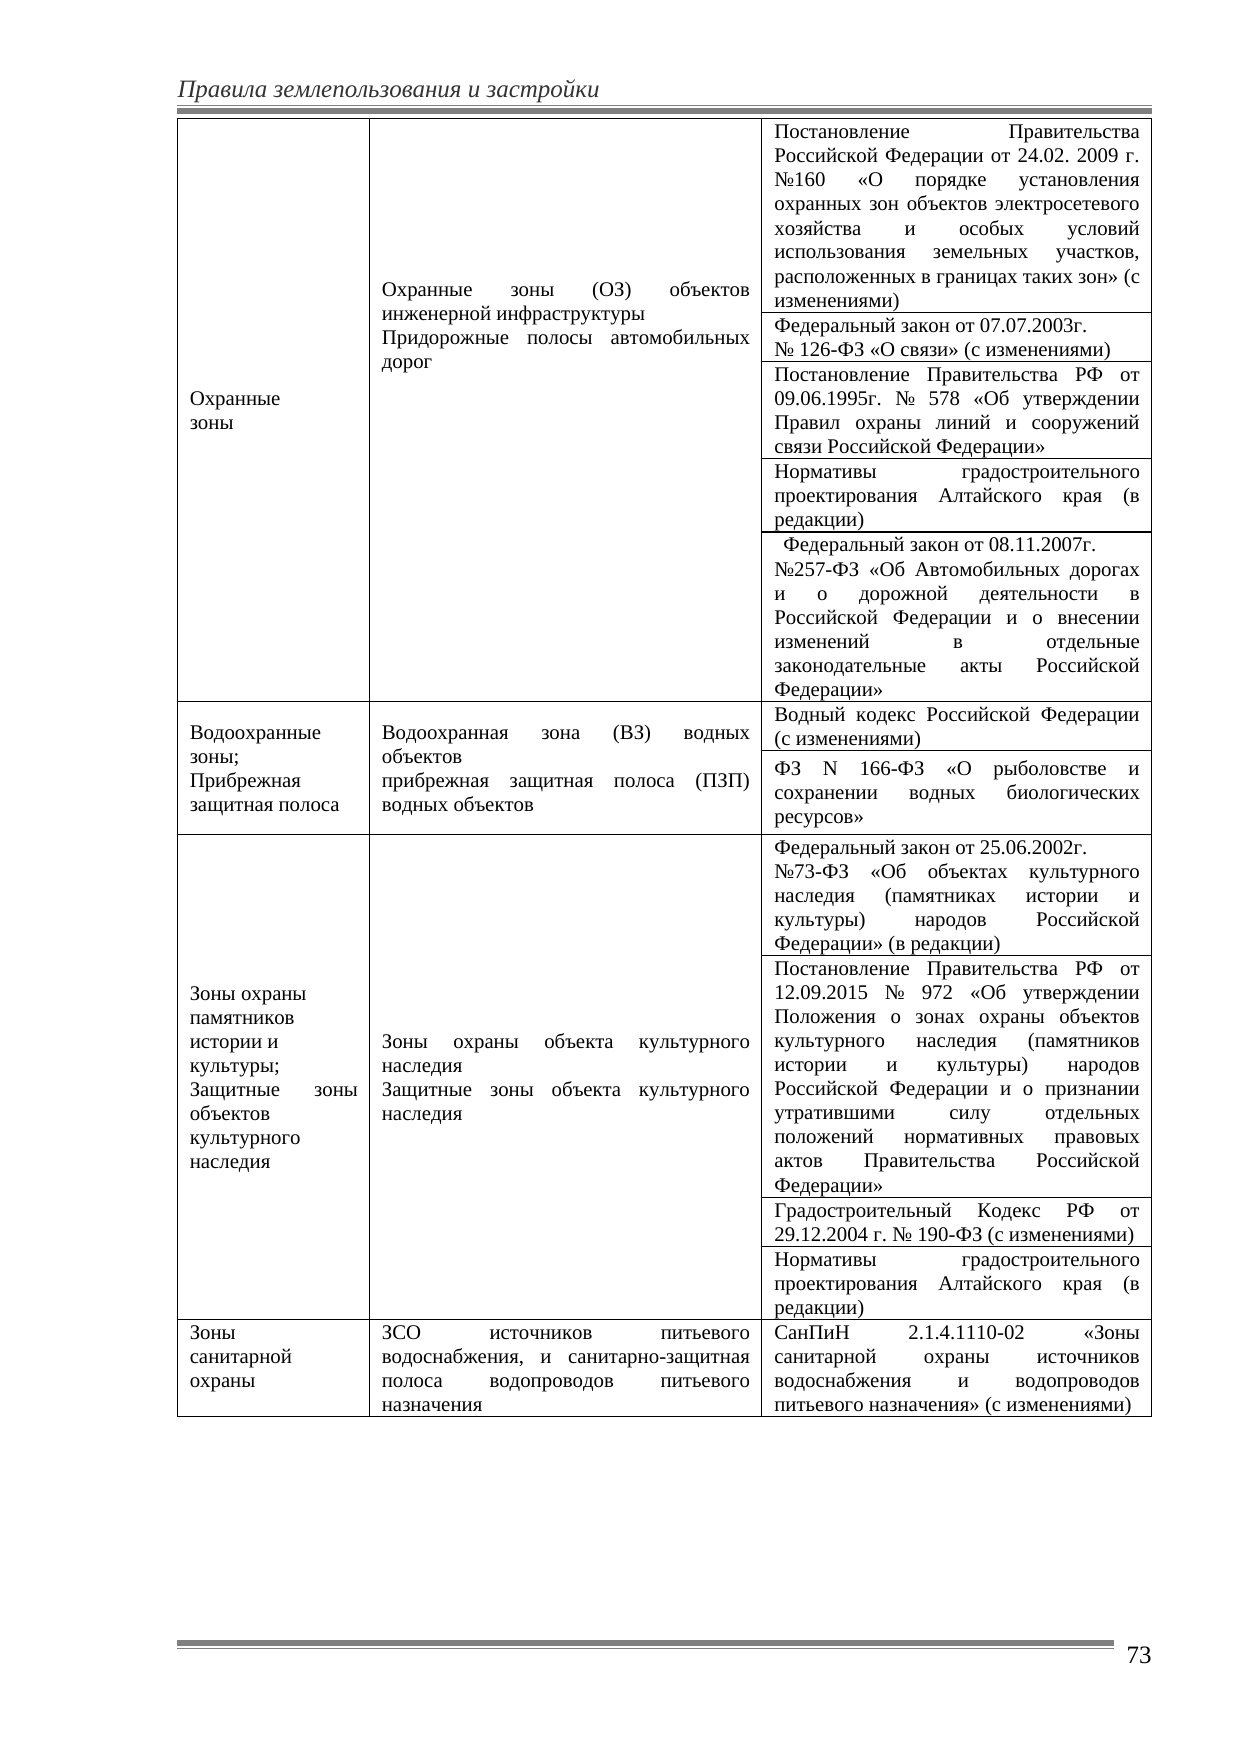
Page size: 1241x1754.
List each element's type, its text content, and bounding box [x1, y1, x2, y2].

table_cell Нормативы градостроительного проектирования Алтайского края (в редакции) [762, 459, 1151, 531]
table_cell Водоохранные зоны; Прибрежная защитная полоса [178, 702, 369, 833]
table_cell Градостроительный Кодекс РФ от 29.12.2004 г. № 190-ФЗ (с изменениями) [762, 1198, 1151, 1246]
table_cell Федеральный закон от 25.06.2002г. №73-ФЗ «Об объектах культурного наследия (памятниках истории и культуры) народов Российской Федерации» (в редакции) [762, 835, 1151, 955]
table_cell Постановление Правительства Российской Федерации от 24.02. . №160 «О порядке установления охранных зон объектов электросетевого хозяйства и особых условий использования земельных участков, расположенных в границах таких зон» (с изменениями) [762, 119, 1151, 312]
table_cell Зоны охраны памятников истории и культуры; Защитные зоны объектов культурного наследия [178, 835, 369, 1319]
table_cell [370, 531, 761, 701]
table_cell Охранные зоны [178, 119, 369, 701]
table_cell Охранные зоны (ОЗ) объектов инженерной инфраструктуры Придорожные полосы автомобильных дорог [370, 119, 761, 531]
table_cell Федеральный закон от 07.07.2003г. № 126-ФЗ «О связи» (с изменениями) [762, 313, 1151, 361]
table_cell Федеральный закон от 08.11.2007г. №257-ФЗ «Об Автомобильных дорогах и о дорожной деятельности в Российской Федерации и о внесении изменений в отдельные законодательные акты Российской Федерации» [762, 533, 1151, 701]
table_cell Нормативы градостроительного проектирования Алтайского края (в редакции) [762, 1247, 1151, 1319]
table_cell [178, 1320, 369, 1416]
table_cell Зоны охраны объекта культурного наследия Защитные зоны объекта культурного наследия [370, 835, 761, 1319]
table_cell СанПиН 2.1.4.1110-02 «Зоны санитарной охраны источников водоснабжения и водопроводов питьевого назначения» (с изменениями) [762, 1320, 1151, 1416]
table_cell Водный кодекс Российской Федерации (с изменениями) [762, 702, 1151, 750]
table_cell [370, 1320, 761, 1416]
table_cell Водоохранная зона (ВЗ) водных объектов прибрежная защитная полоса (ПЗП) водных объектов [370, 702, 761, 833]
table_cell Постановление Правительства РФ от 09.06.1995г. № 578 «Об утверждении Правил охраны линий и сооружений связи Российской Федерации» [762, 362, 1151, 458]
table_cell Постановление Правительства РФ от 12.09.2015 № 972 «Об утверждении Положения о зонах охраны объектов культурного наследия (памятников истории и культуры) народов Российской Федерации и о признании утратившими силу отдельных положений нормативных правовых актов Правительства Российской Федерации» [762, 956, 1151, 1197]
table_cell ФЗ N 166-ФЗ «О рыболовстве и сохранении водных биологических ресурсов» [762, 751, 1151, 833]
